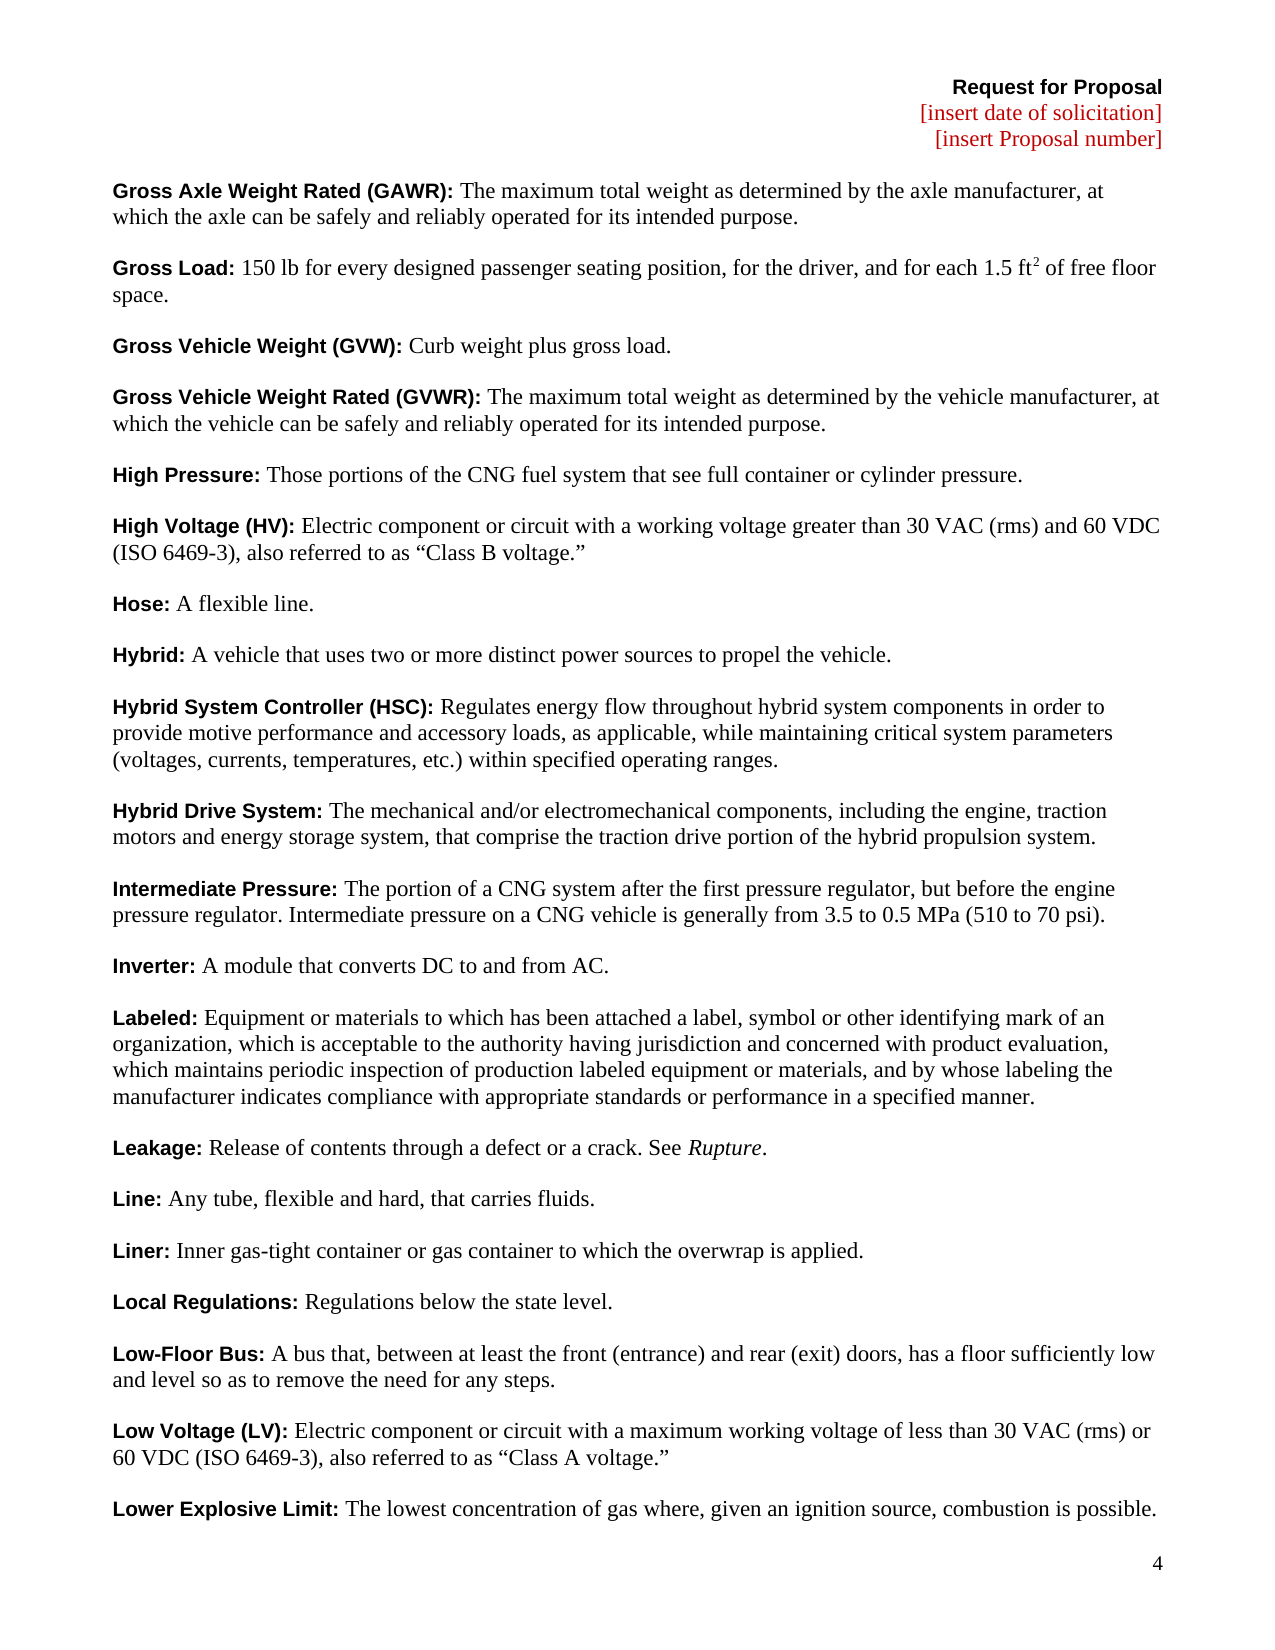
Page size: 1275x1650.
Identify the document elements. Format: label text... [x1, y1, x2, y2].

text Low-Floor Bus: A bus that, between at least the front (entrance) and rear (exit) doors, has a floor sufficiently low and level so as to remove the need for any steps. [112, 1339, 1162, 1392]
text Gross Vehicle Weight (GVW): Curb weight plus gross load. [112, 332, 1162, 358]
text Leakage: Release of contents through a defect or a crack. See Rupture. [112, 1134, 1162, 1161]
text Labeled: Equipment or materials to which has been attached a label, symbol or other identifying mark of an organization, which is acceptable to the authority having jurisdiction and concerned with product evaluation, which maintains periodic inspection of production labeled equipment or materials, and by whose labeling the manufacturer indicates compliance with appropriate standards or performance in a specified manner. [112, 1004, 1162, 1109]
text Local Regulations: Regulations below the state level. [112, 1288, 1162, 1314]
text Hybrid System Controller (HSC): Regulates energy flow throughout hybrid system components in order to provide motive performance and accessory loads, as applicable, while maintaining critical system parameters (voltages, currents, temperatures, etc.) within specified operating ranges. [112, 693, 1162, 772]
text Line: Any tube, flexible and hard, that carries fluids. [112, 1186, 1162, 1212]
text Low Voltage (LV): Electric component or circuit with a maximum working voltage of less than 30 VAC (rms) or 60 VDC (ISO 6469-3), also referred to as “Class A voltage.” [112, 1417, 1162, 1470]
text Gross Vehicle Weight Rated (GVWR): The maximum total weight as determined by the vehicle manufacturer, at which the vehicle can be safely and reliably operated for its intended purpose. [112, 383, 1162, 436]
text Intermediate Pressure: The portion of a CNG system after the first pressure regulator, but before the engine pressure regulator. Intermediate pressure on a CNG vehicle is generally from 3.5 to 0.5 MPa (510 to 70 psi). [112, 875, 1162, 927]
text Liner: Inner gas-tight container or gas container to which the overwrap is applied. [112, 1237, 1162, 1263]
text High Voltage (HV): Electric component or circuit with a working voltage greater than 30 VAC (rms) and 60 VDC (ISO 6469-3), also referred to as “Class B voltage.” [112, 512, 1162, 565]
text Gross Axle Weight Rated (GAWR): The maximum total weight as determined by the axle manufacturer, at which the axle can be safely and reliably operated for its intended purpose. [112, 177, 1162, 229]
text Inverter: A module that converts DC to and from AC. [112, 952, 1162, 979]
text Hybrid Drive System: The mechanical and/or electromechanical components, including the engine, traction motors and energy storage system, that comprise the traction drive portion of the hybrid propulsion system. [112, 797, 1162, 850]
text High Pressure: Those portions of the CNG fuel system that see full container or cylinder pressure. [112, 461, 1162, 487]
text Gross Load: 150 lb for every designed passenger seating position, for the driver, and for each 1.5 ft2 of free floor space. [112, 254, 1162, 307]
text Hose: A flexible line. [112, 590, 1162, 617]
text Lower Explosive Limit: The lowest concentration of gas where, given an ignition source, combustion is possible. [112, 1495, 1162, 1521]
text Hybrid: A vehicle that uses two or more distinct power sources to propel the vehicle. [112, 642, 1162, 668]
